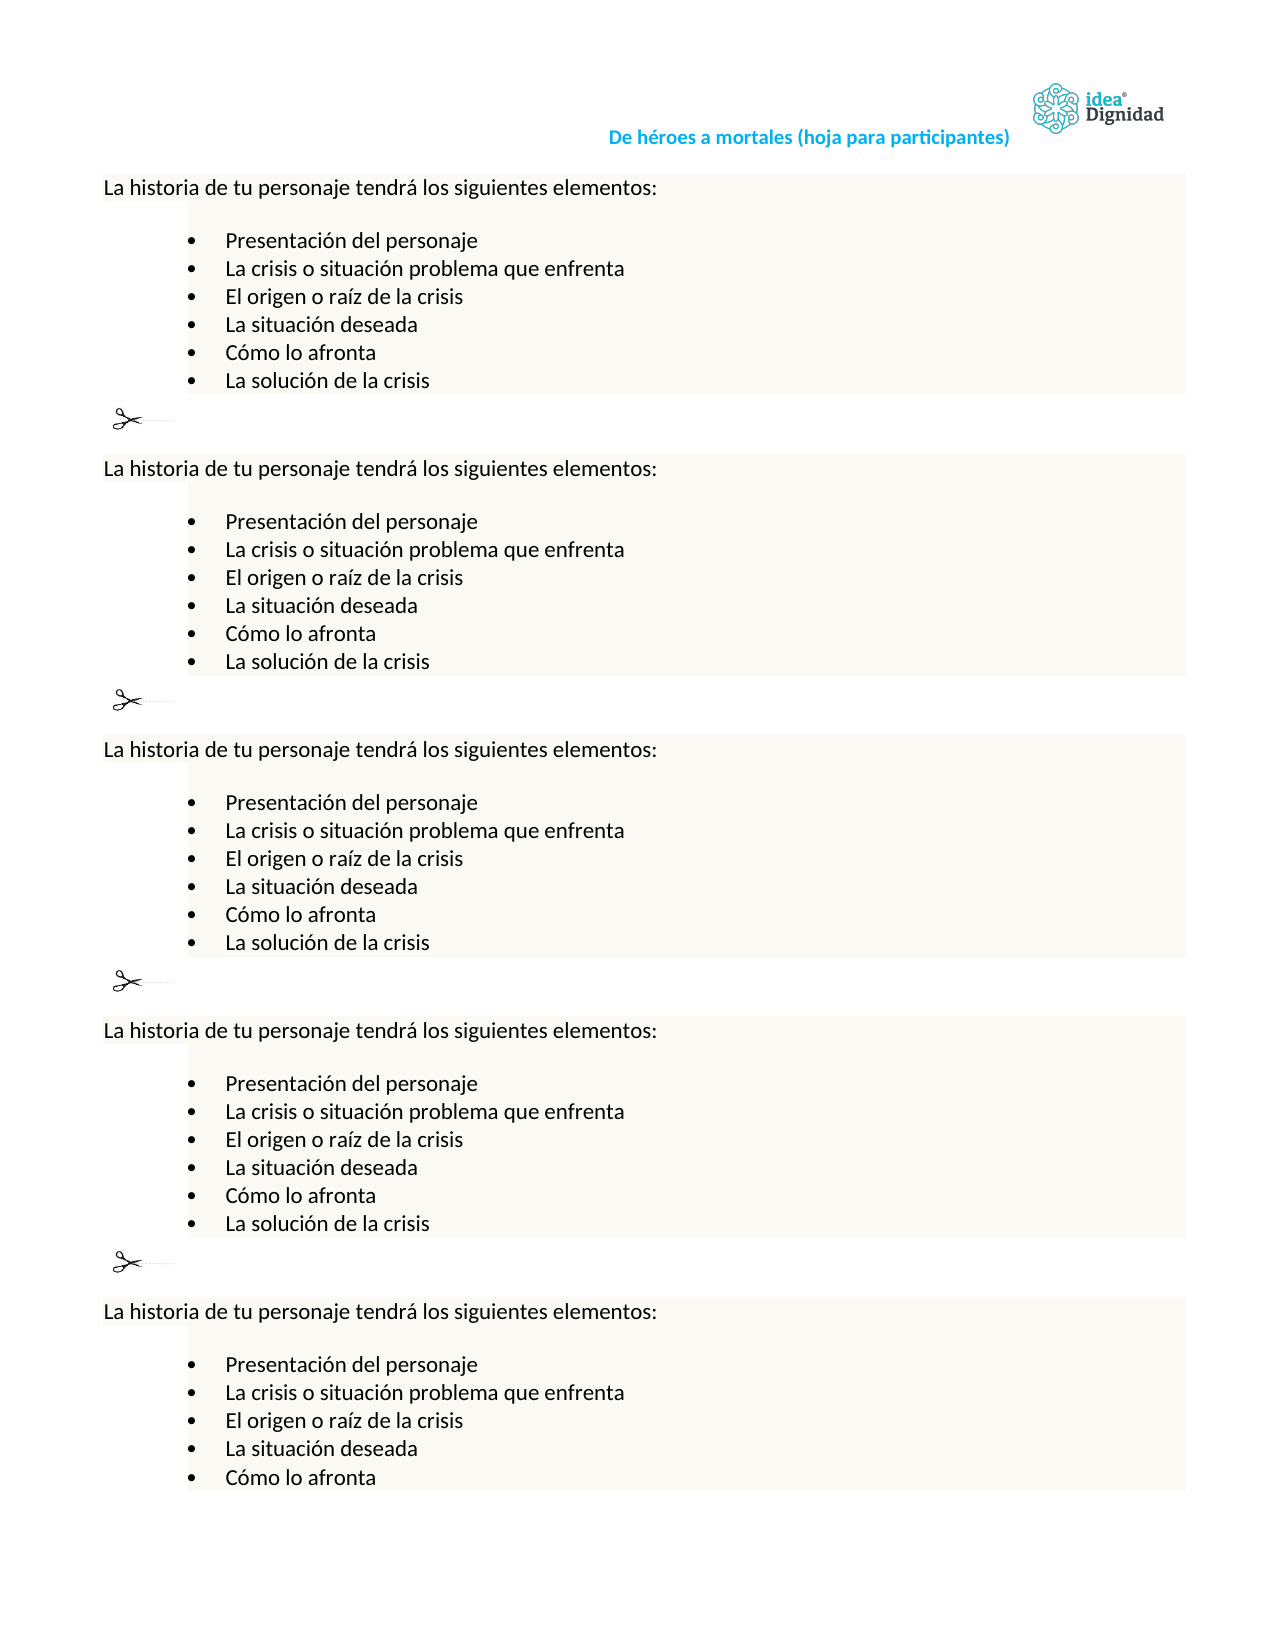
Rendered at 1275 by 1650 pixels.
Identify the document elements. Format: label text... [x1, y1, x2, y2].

list Cómo lo afronta [188, 338, 1186, 366]
picture [103, 675, 176, 724]
list El origen o raíz de la crisis [188, 1126, 1186, 1153]
list Presentación del personaje [188, 1351, 1186, 1378]
list La situación deseada [188, 310, 1186, 338]
list La crisis o situación problema que enfrenta [188, 1378, 1186, 1407]
text La historia de tu personaje tendrá los siguientes elementos: [103, 1297, 1186, 1326]
list La crisis o situación problema que enfrenta [188, 1097, 1186, 1126]
list Cómo lo afronta [188, 1182, 1186, 1209]
list Presentación del personaje [188, 226, 1186, 254]
list El origen o raíz de la crisis [188, 844, 1186, 872]
list La situación deseada [188, 1153, 1186, 1182]
text La historia de tu personaje tendrá los siguientes elementos: [103, 173, 1186, 201]
list Cómo lo afronta [188, 1463, 1186, 1491]
list El origen o raíz de la crisis [188, 282, 1186, 310]
list Presentación del personaje [188, 1069, 1186, 1097]
list La crisis o situación problema que enfrenta [188, 535, 1186, 563]
list Presentación del personaje [188, 507, 1186, 535]
list La solución de la crisis [188, 928, 1186, 957]
text La historia de tu personaje tendrá los siguientes elementos: [103, 735, 1186, 763]
list Cómo lo afronta [188, 901, 1186, 928]
list La crisis o situación problema que enfrenta [188, 816, 1186, 844]
picture [103, 1237, 176, 1286]
list La solución de la crisis [188, 366, 1186, 394]
list La solución de la crisis [188, 1209, 1186, 1238]
list La solución de la crisis [188, 647, 1186, 676]
list Presentación del personaje [188, 788, 1186, 816]
list La crisis o situación problema que enfrenta [188, 254, 1186, 282]
list El origen o raíz de la crisis [188, 1407, 1186, 1434]
picture [103, 394, 176, 443]
text La historia de tu personaje tendrá los siguientes elementos: [103, 1016, 1186, 1044]
list Cómo lo afronta [188, 619, 1186, 647]
text La historia de tu personaje tendrá los siguientes elementos: [103, 454, 1186, 482]
picture [103, 956, 176, 1005]
picture [1010, 73, 1187, 144]
list El origen o raíz de la crisis [188, 563, 1186, 591]
list La situación deseada [188, 1434, 1186, 1463]
list La situación deseada [188, 872, 1186, 901]
list La situación deseada [188, 591, 1186, 619]
